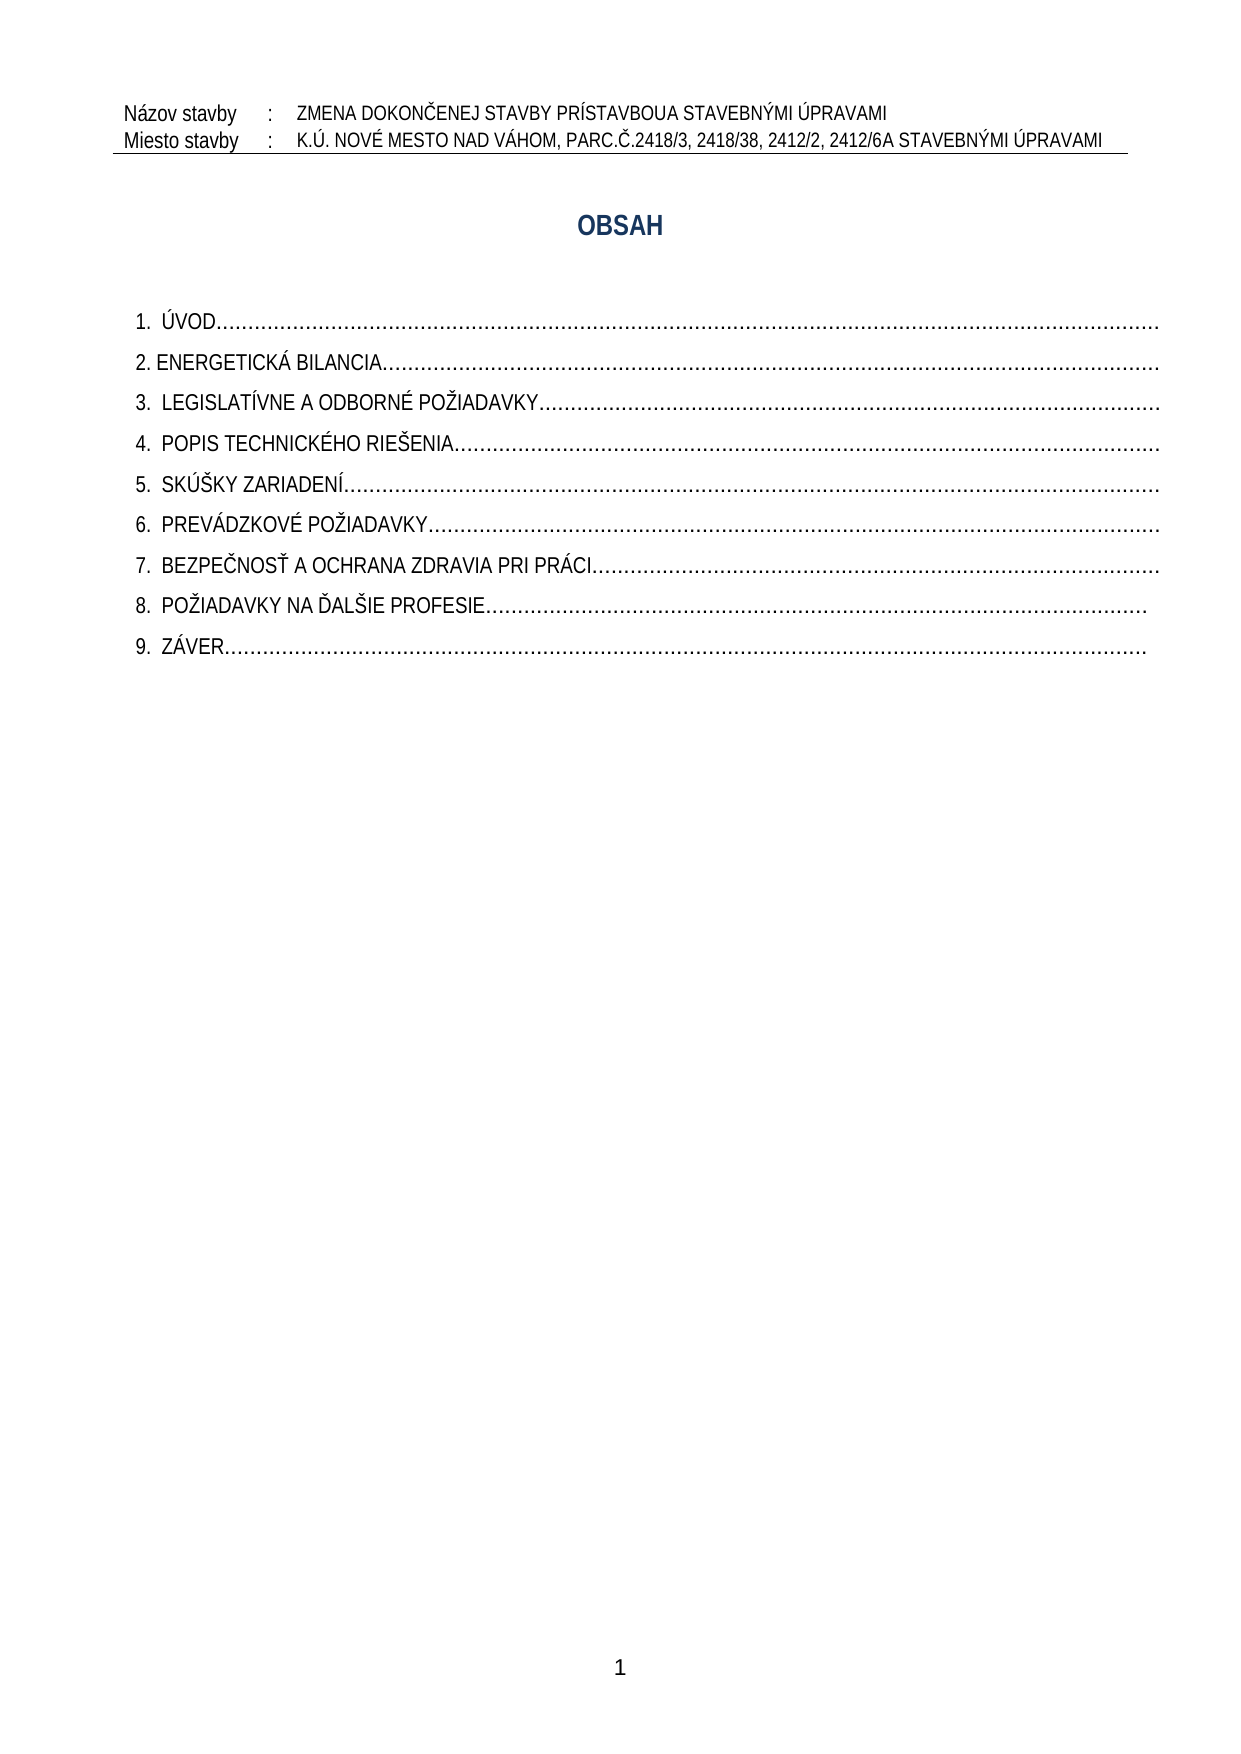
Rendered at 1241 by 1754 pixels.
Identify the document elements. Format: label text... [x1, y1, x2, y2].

text OBSAH [112, 208, 1128, 242]
